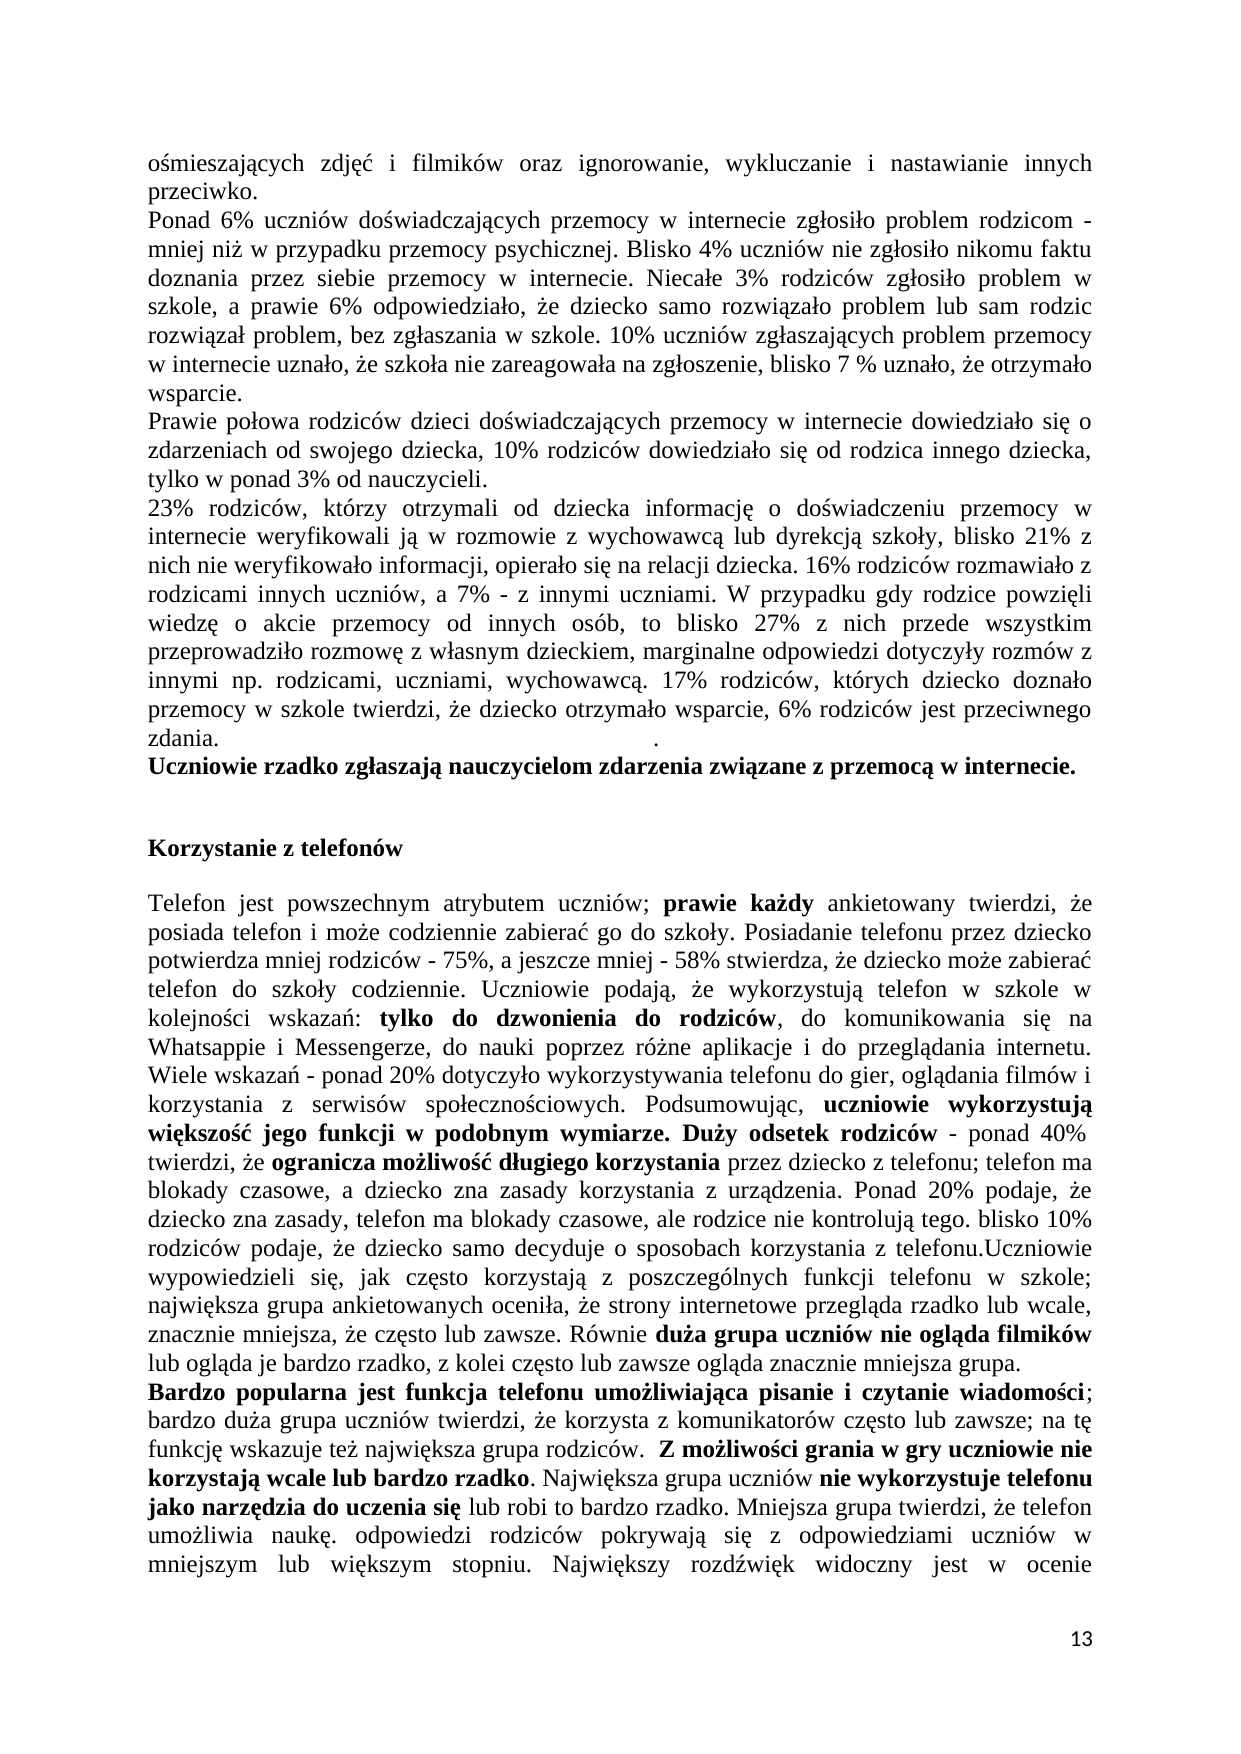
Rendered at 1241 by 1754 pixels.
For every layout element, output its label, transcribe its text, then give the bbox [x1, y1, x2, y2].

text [148, 148, 1093, 205]
text 23% rodziców, którzy otrzymali od dziecka informację o doświadczeniu przemocy w internecie weryfikowali ją w rozmowie z wychowawcą lub dyrekcją szkoły, blisko 21% z nich nie weryfikowało informacji, opierało się na relacji dziecka. 16% rodziców rozmawiało z rodzicami innych uczniów, a 7% - z innymi uczniami. W przypadku gdy rodzice powzięli wiedzę o akcie przemocy od innych osób, to blisko 27% z nich przede wszystkim przeprowadziło rozmowę z własnym dzieckiem, marginalne odpowiedzi dotyczyły rozmów z innymi np. rodzicami, uczniami, wychowawcą. 17% rodziców, których dziecko doznało przemocy w szkole twierdzi, że dziecko otrzymało wsparcie, 6% rodziców jest przeciwnego zdania. . Uczniowie rzadko zgłaszają nauczycielom zdarzenia związane z przemocą w internecie. [148, 493, 1093, 780]
text Telefon jest powszechnym atrybutem uczniów; prawie każdy ankietowany twierdzi, że posiada telefon i może codziennie zabierać go do szkoły. Posiadanie telefonu przez dziecko potwierdza mniej rodziców - 75%, a jeszcze mniej - 58% stwierdza, że dziecko może zabierać telefon do szkoły codziennie. Uczniowie podają, że wykorzystują telefon w szkole w kolejności wskazań: tylko do dzwonienia do rodziców, do komunikowania się na Whatsappie i Messengerze, do nauki poprzez różne aplikacje i do przeglądania internetu. Wiele wskazań - ponad 20% dotyczyło wykorzystywania telefonu do gier, oglądania filmów i korzystania z serwisów społecznościowych. Podsumowując, uczniowie wykorzystują większość jego funkcji w podobnym wymiarze. Duży odsetek rodziców - ponad 40% twierdzi, że ogranicza możliwość długiego korzystania przez dziecko z telefonu; telefon ma blokady czasowe, a dziecko zna zasady korzystania z urządzenia. Ponad 20% podaje, że dziecko zna zasady, telefon ma blokady czasowe, ale rodzice nie kontrolują tego. blisko 10% rodziców podaje, że dziecko samo decyduje o sposobach korzystania z telefonu.Uczniowie wypowiedzieli się, jak często korzystają z poszczególnych funkcji telefonu w szkole; największa grupa ankietowanych oceniła, że strony internetowe przegląda rzadko lub wcale, znacznie mniejsza, że często lub zawsze. Równie duża grupa uczniów nie ogląda filmików lub ogląda je bardzo rzadko, z kolei często lub zawsze ogląda znacznie mniejsza grupa. [148, 888, 1093, 1377]
text Korzystanie z telefonów [148, 833, 1033, 861]
text Ponad 6% uczniów doświadczających przemocy w internecie zgłosiło problem rodzicom - mniej niż w przypadku przemocy psychicznej. Blisko 4% uczniów nie zgłosiło nikomu faktu doznania przez siebie przemocy w internecie. Niecałe 3% rodziców zgłosiło problem w szkole, a prawie 6% odpowiedziało, że dziecko samo rozwiązało problem lub sam rodzic rozwiązał problem, bez zgłaszania w szkole. 10% uczniów zgłaszających problem przemocy w internecie uznało, że szkoła nie zareagowała na zgłoszenie, blisko 7 % uznało, że otrzymało wsparcie. [148, 205, 1093, 406]
text Prawie połowa rodziców dzieci doświadczających przemocy w internecie dowiedziało się o zdarzeniach od swojego dziecka, 10% rodziców dowiedziało się od rodzica innego dziecka, tylko w ponad 3% od nauczycieli. [148, 406, 1093, 493]
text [148, 1377, 1093, 1578]
